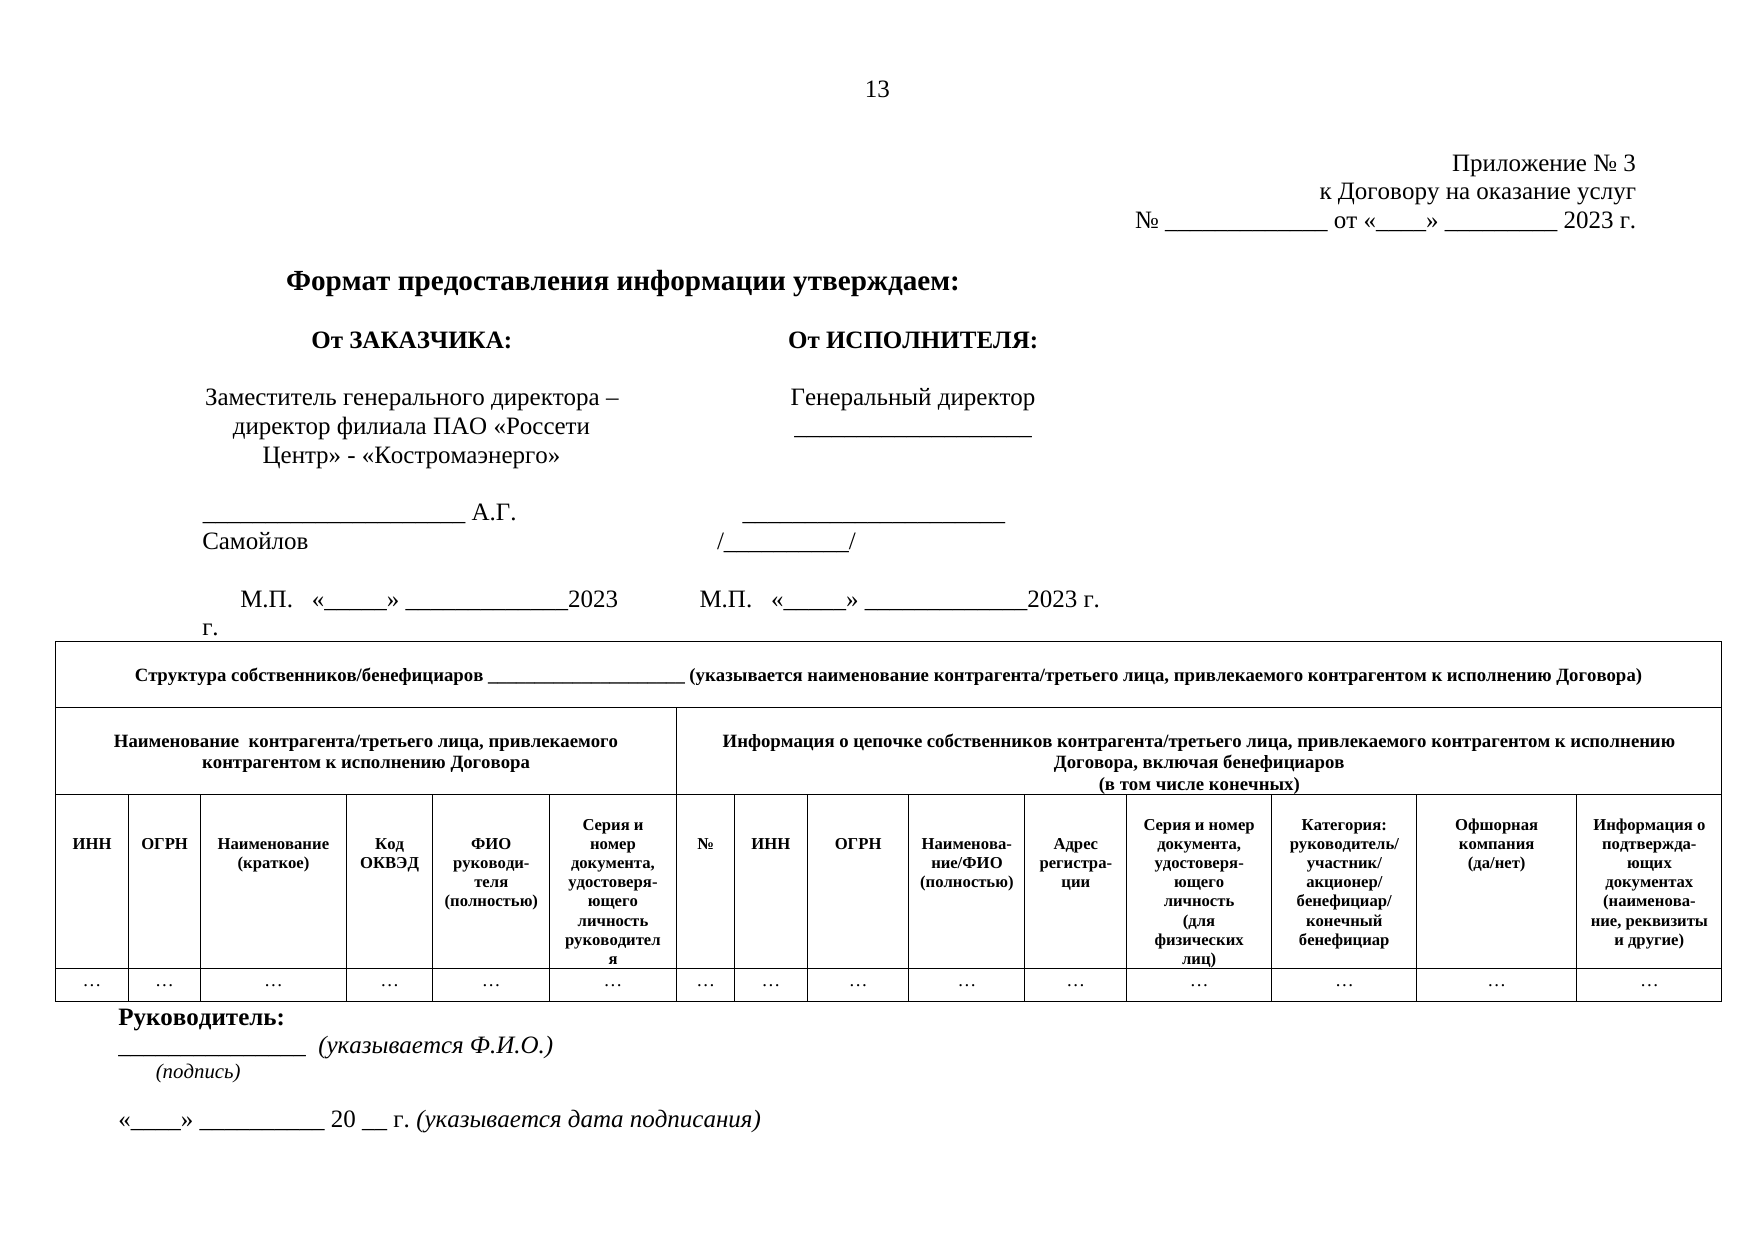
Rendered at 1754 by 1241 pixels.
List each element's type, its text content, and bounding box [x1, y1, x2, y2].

table_cell Категория: руководитель/ участник/ акционер/ бенефициар/ конечный бенефициар [1272, 795, 1416, 968]
text (подпись) [118, 1059, 1636, 1083]
table_cell … [677, 969, 734, 1001]
table_header От ИСПОЛНИТЕЛЯ: Генеральный директор ___________________ _____________________ /__________/ М.П. «_____» _____________2023 г. [632, 325, 1119, 641]
table_cell … [1417, 969, 1576, 1001]
text _______________ (указывается Ф.И.О.) [118, 1031, 1636, 1059]
text Формат предоставления информации утверждаем: [118, 263, 1636, 296]
table_cell ФИО руководи-теля (полностью) [433, 795, 549, 968]
table_cell … [1577, 969, 1721, 1001]
table_cell … [433, 969, 549, 1001]
text «____» __________ 20 __ г. (указывается дата подписания) [118, 1104, 1636, 1133]
table_cell Наименование (краткое) [201, 795, 346, 968]
table_cell Наименование контрагента/третьего лица, привлекаемого контрагентом к исполнению Договора [56, 708, 676, 794]
table_cell Информация о подтвержда-ющих документах (наименова-ние, реквизиты и другие) [1577, 795, 1721, 968]
table_cell … [550, 969, 676, 1001]
table_cell ИНН [56, 795, 128, 968]
table_cell Офшорная компания (да/нет) [1417, 795, 1576, 968]
text Руководитель: [118, 1002, 1636, 1031]
table_cell Код ОКВЭД [347, 795, 432, 968]
table_cell … [56, 969, 128, 1001]
table_cell … [1127, 969, 1271, 1001]
text к Договору на оказание услуг [118, 176, 1636, 205]
table_cell Адрес регистра- ции [1025, 795, 1126, 968]
table_cell Серия и номер документа, удостоверя-ющего личность руководителя [550, 795, 676, 968]
table_cell … [1025, 969, 1126, 1001]
table_cell … [201, 969, 346, 1001]
text № _____________ от «____» _________ 2023 г. [118, 205, 1636, 234]
table_cell № [677, 795, 734, 968]
table_cell … [735, 969, 807, 1001]
table_cell Наименова-ние/ФИО (полностью) [909, 795, 1024, 968]
table_cell Структура собственников/бенефициаров _____________________ (указывается наименование контрагента/третьего лица, привлекаемого контрагентом к исполнению Договора) [56, 642, 1721, 707]
table_cell ОГРН [129, 795, 200, 968]
table_cell … [909, 969, 1024, 1001]
table_cell Информация о цепочке собственников контрагента/третьего лица, привлекаемого контрагентом к исполнению Договора, включая бенефициаров (в том числе конечных) [677, 708, 1721, 794]
table_cell … [1272, 969, 1416, 1001]
table_cell ИНН [735, 795, 807, 968]
table_cell … [808, 969, 908, 1001]
table_cell … [347, 969, 432, 1001]
text Приложение № 3 [118, 148, 1636, 176]
table_cell ОГРН [808, 795, 908, 968]
table_cell … [129, 969, 200, 1001]
table_cell Серия и номер документа, удостоверя- ющего личность (для физических лиц) [1127, 795, 1271, 968]
table_header От ЗАКАЗЧИКА: Заместитель генерального директора – директор филиала ПАО «Россети Центр» - «Костромаэнерго» _____________________ А.Г. Самойлов М.П. «_____» _____________2023 г. [117, 325, 632, 641]
